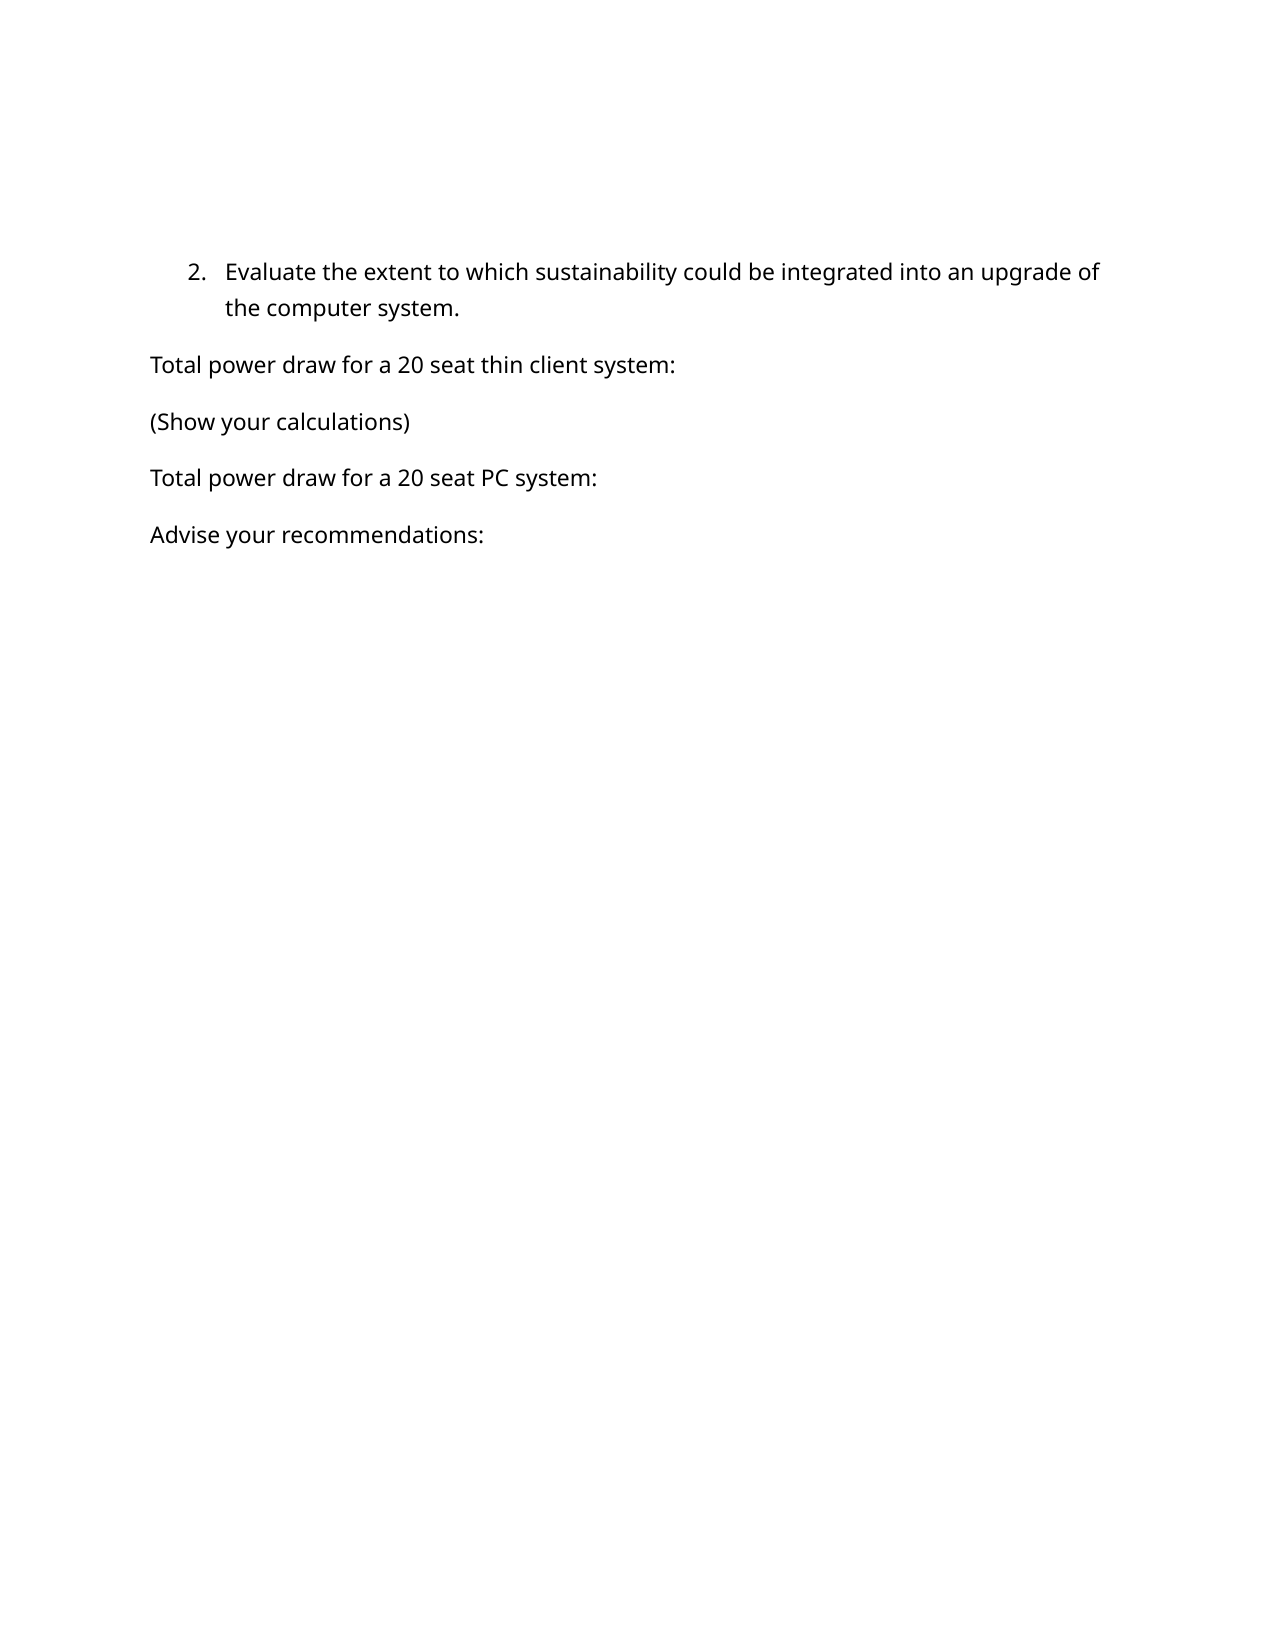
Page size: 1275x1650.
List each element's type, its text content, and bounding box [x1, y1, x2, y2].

list Advise your recommendations: [150, 519, 1125, 550]
list Evaluate the extent to which sustainability could be integrated into an upgrade of the computer system. [187, 256, 1125, 323]
list (Show your calculations) [150, 406, 1125, 437]
list Total power draw for a 20 seat thin client system: [150, 349, 1125, 380]
list Total power draw for a 20 seat PC system: [150, 462, 1125, 493]
